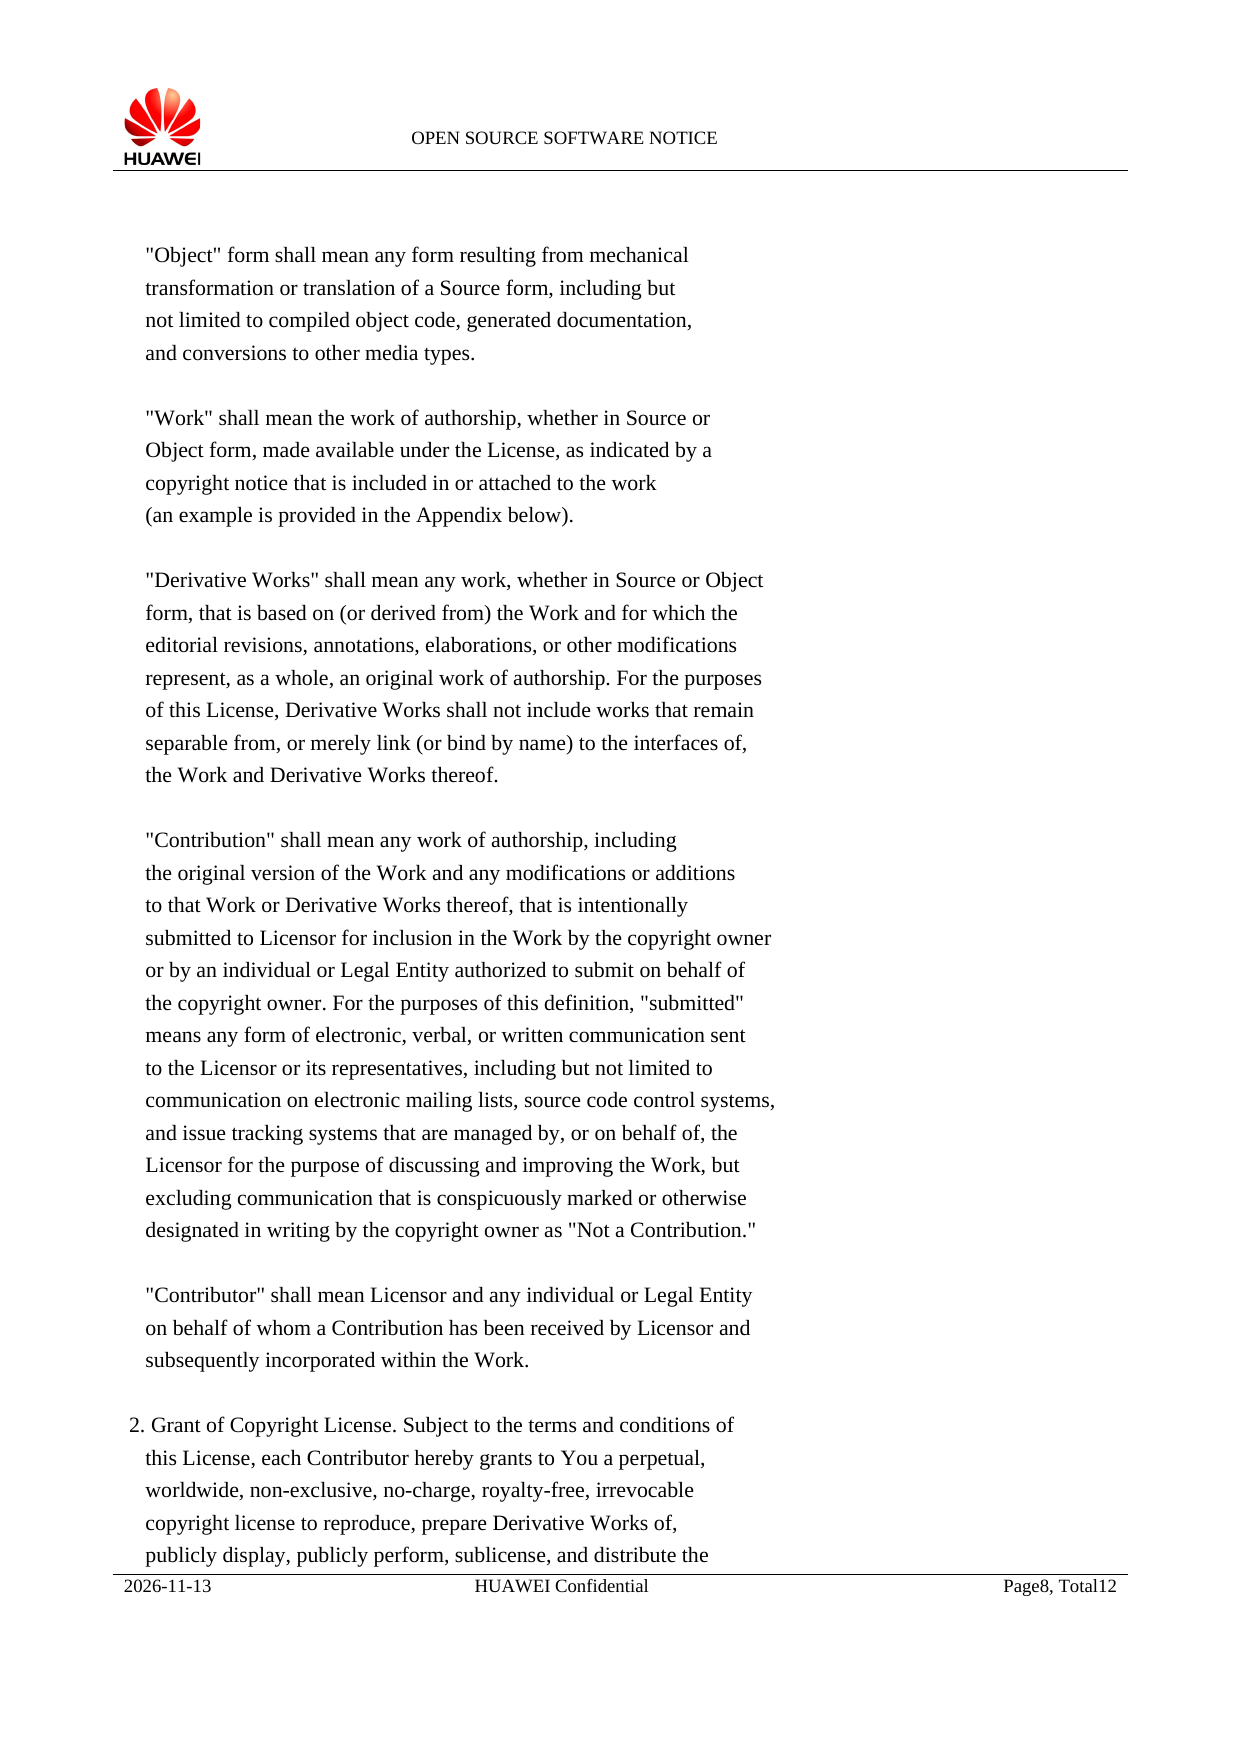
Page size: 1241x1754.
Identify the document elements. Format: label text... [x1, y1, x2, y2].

picture [124, 88, 201, 165]
